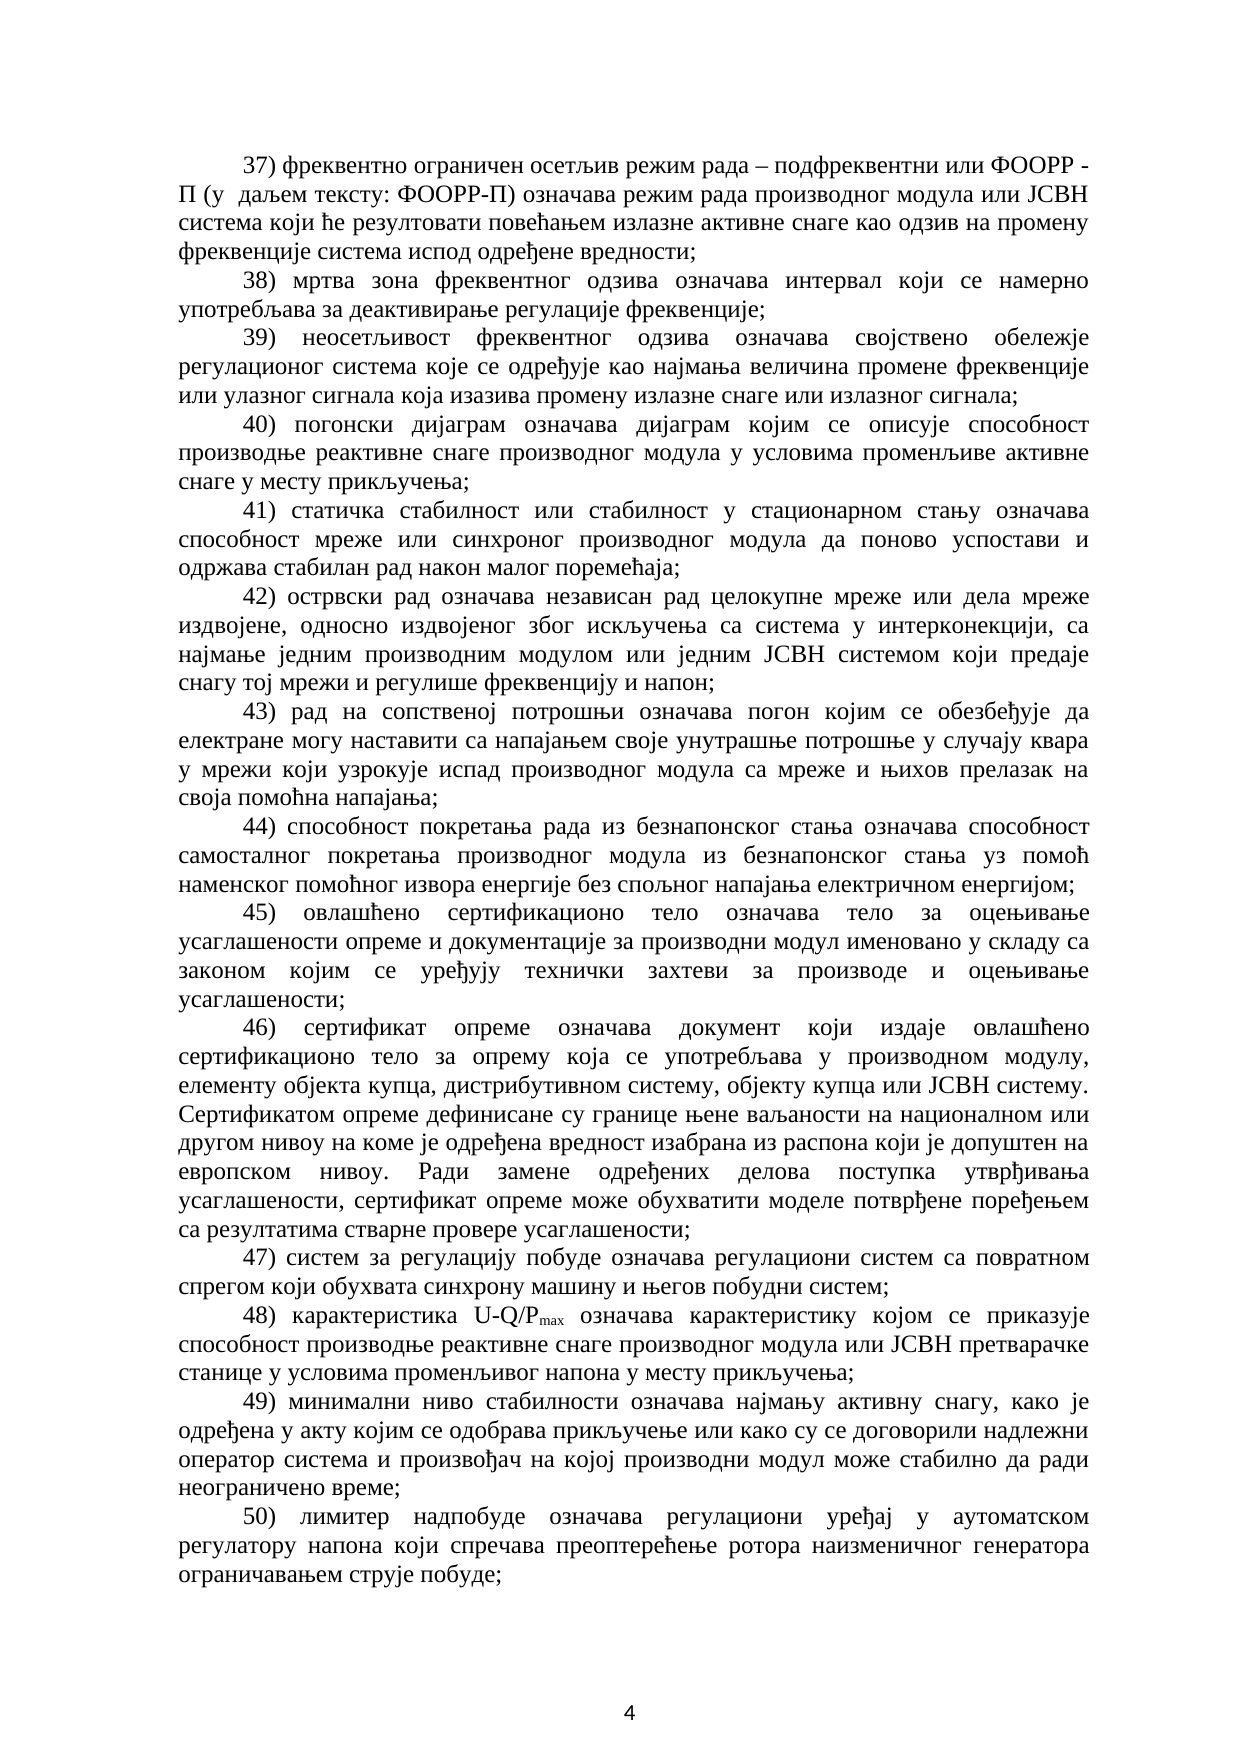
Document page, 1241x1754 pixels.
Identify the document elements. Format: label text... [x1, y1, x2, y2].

text 41) статичка стабилност или стабилност у стационарном стању означава способност мреже или синхроног производног модула да поново успостави и одржава стабилан рад након малог поремећаја; [178, 495, 1090, 581]
text 38) мртва зона фреквентног одзива означава интервал који се намерно употребљава за деактивирање регулације фреквенције; [178, 265, 1090, 322]
text 46) сертификат опреме означава документ који издаје овлашћено сертификационо тело за опрему која се употребљава у производном модулу, елементу објекта купца, дистрибутивном систему, објекту купца или ЈСВН систему. Сертификатом опреме дефинисане су границе њене ваљаности на националном или другом нивоу на коме је одређена вредност изабрана из распона који је допуштен на европском нивоу. Ради замене одређених делова поступка утврђивања усаглашености, сертификат опреме може обухватити моделе потврђене поређењем са резултатима стварне провере усаглашености; [178, 1012, 1090, 1242]
text 40) погонски дијаграм означава дијаграм којим се описује способност производње реактивне снаге производног модула у условима променљиве активне снаге у месту прикључења; [178, 409, 1090, 495]
text 37) фреквентно ограничен осетљив режим рада – подфреквентни или ФООРР -П (у даљем тексту: ФООРР-П) означава режим рада производног модула или ЈСВН система који ће резултовати повећањем излазне активне снаге као одзив на промену фреквенције система испод одређене вредности; [178, 150, 1090, 265]
text 49) минимални ниво стабилности означава најмању активну снагу, како је одређена у акту којим се одобрава прикључење или како су се договорили надлежни оператор система и произвођач на којој производни модул може стабилно да ради неограничено време; [178, 1386, 1090, 1501]
text 48) карактеристика U-Q/Pmax означава карактеристику којом се приказује способност производње реактивне снаге производног модула или ЈСВН претварачке станице у условима променљивог напона у месту прикључења; [178, 1300, 1090, 1386]
text 42) острвски рад означава независан рад целокупне мреже или дела мреже издвојене, односно издвојеног због искључења са система у интерконекцији, са најмање једним производним модулом или једним ЈСВН системом који предаје снагу тој мрежи и регулише фреквенцију и напон; [178, 581, 1090, 696]
text 43) рад на сопственој потрошњи означава погон којим се обезбеђује да електране могу наставити са напајањем своје унутрашње потрошње у случају квара у мрежи који узрокује испад производног модула са мреже и њихов прелазак на своја помоћна напајања; [178, 696, 1090, 811]
text 50) лимитер надпобуде означава регулациони уређај у аутоматском регулатору напона који спречава преоптерећење ротора наизменичног генератора ограничавањем струје побуде; [178, 1501, 1090, 1587]
text 47) систем за регулацију побуде означава регулациони систем са повратном спрегом који обухвата синхрону машину и његов побудни систем; [178, 1242, 1090, 1300]
text 45) овлашћено сертификационо тело означава тело за оцењивање усаглашености опреме и документације за производни модул именовано у складу са законом којим се уређују технички захтеви за производе и оцењивање усаглашености; [178, 897, 1090, 1012]
text 39) неосетљивост фреквентног одзива означава својствено обележје регулационог система које се одређује као најмања величина промене фреквенције или улазног сигнала која изазива промену излазне снаге или излазног сигнала; [178, 322, 1090, 409]
text 44) способност покретања рада из безнапонског стања означава способност самосталног покретања производног модула из безнапонског стања уз помоћ наменског помоћног извора енергије без спољног напајања електричном енергијом; [178, 811, 1090, 897]
